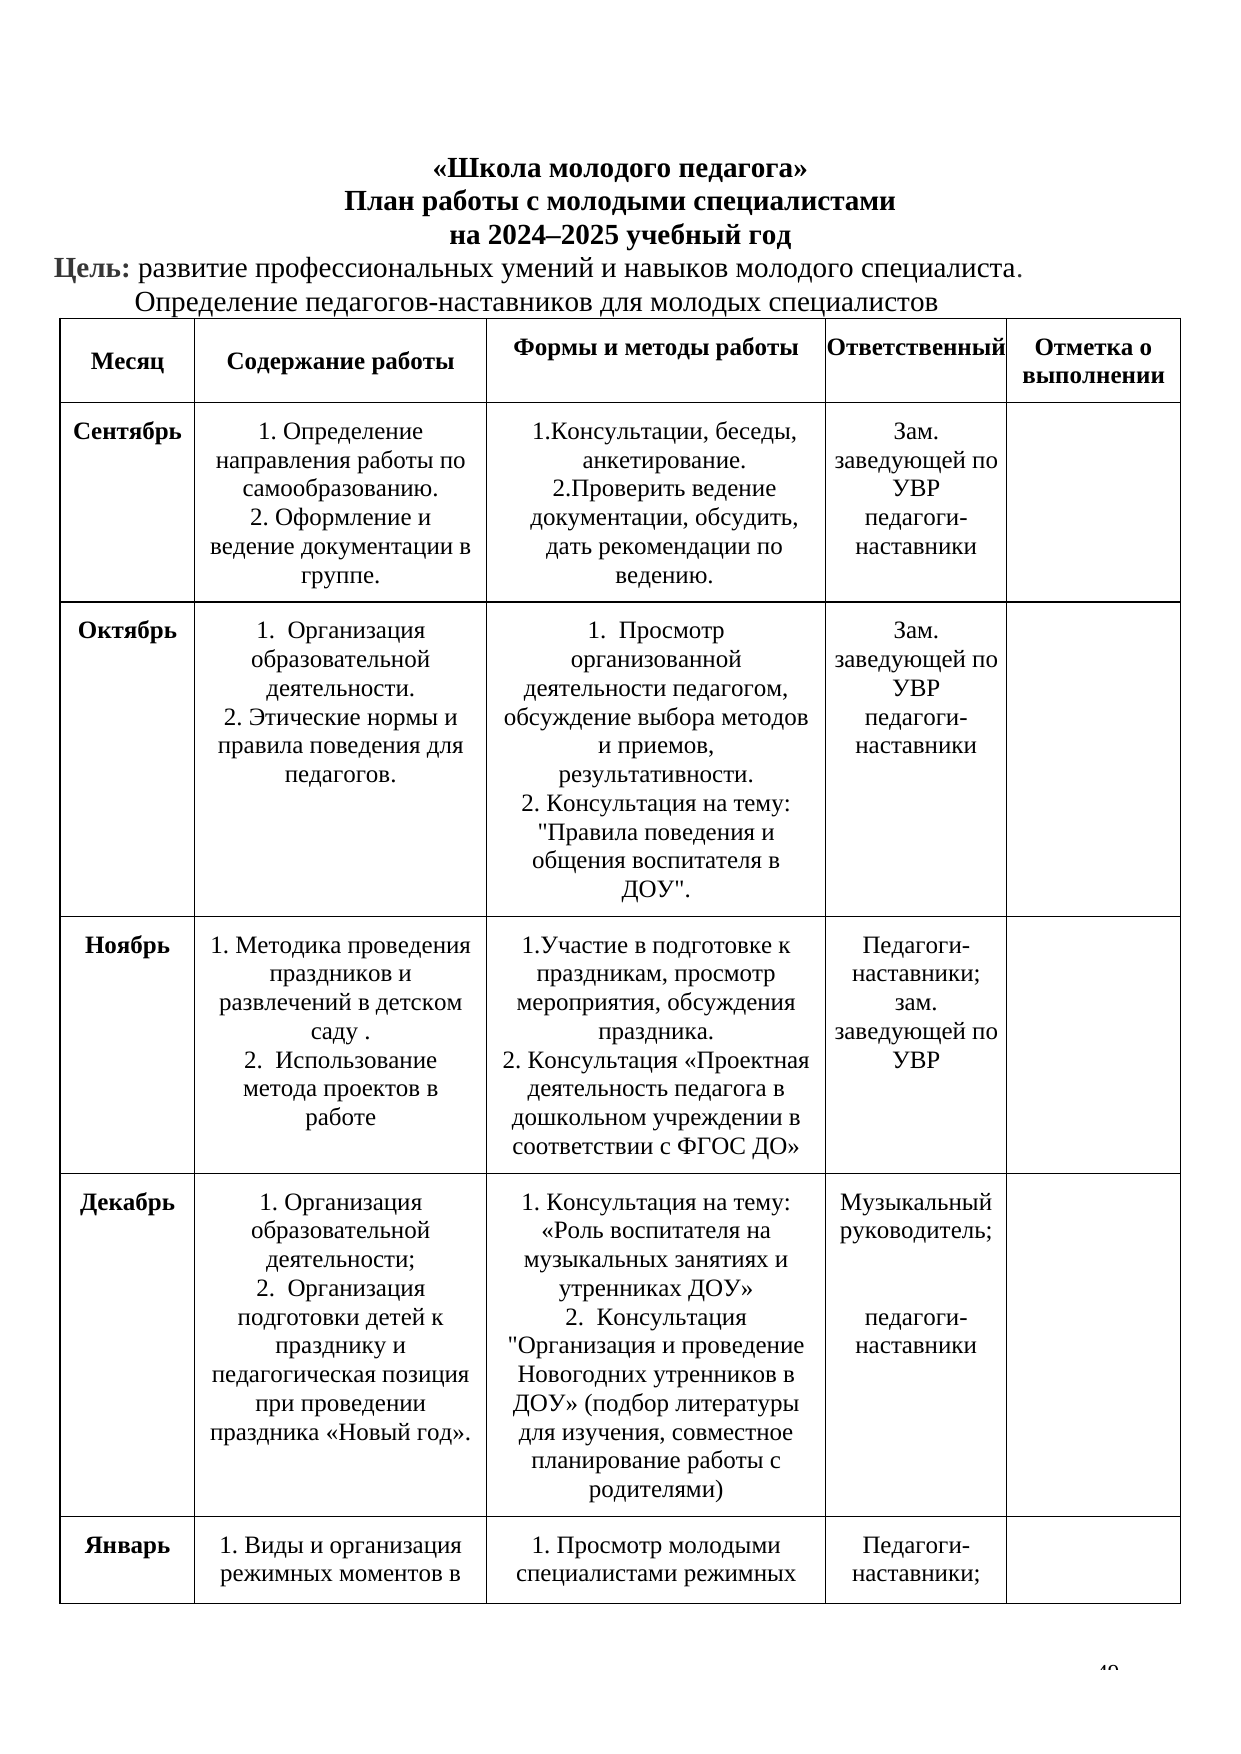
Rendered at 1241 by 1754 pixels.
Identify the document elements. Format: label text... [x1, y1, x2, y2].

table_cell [826, 1517, 1006, 1603]
table_cell [1007, 403, 1180, 601]
text Определение педагогов-наставников для молодых специалистов [112, 284, 1128, 318]
table_cell 1. Консультация на тему: «Роль воспитателя на музыкальных занятиях и утренниках ДОУ» 2. Консультация "Организация и проведение Новогодних утренников в ДОУ» (подбор литературы для изучения, совместное планирование работы с родителями) [487, 1174, 825, 1516]
table_cell 1. Организация образовательной деятельности. 2. Этические нормы и правила поведения для педагогов. [195, 603, 486, 916]
table_header Содержание работы [195, 319, 486, 402]
text План работы с молодыми специалистами [112, 183, 1128, 217]
table_header Месяц [61, 319, 194, 402]
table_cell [195, 1517, 486, 1603]
table_cell 1. Просмотр организованной деятельности педагогом, обсуждение выбора методов и приемов, результативности. 2. Консультация на тему: "Правила поведения и общения воспитателя в ДОУ". [487, 603, 825, 916]
table_cell [1007, 917, 1180, 1173]
table_cell [1007, 603, 1180, 916]
table_cell Декабрь [61, 1174, 194, 1516]
text на 2024–2025 учебный год [112, 217, 1128, 251]
table_cell 1. Определение направления работы по самообразованию. 2. Оформление и ведение документации в группе. [195, 403, 486, 601]
table_cell 1.Участие в подготовке к праздникам, просмотр мероприятия, обсуждения праздника. 2. Консультация «Проектная деятельность педагога в дошкольном учреждении в соответствии с ФГОС ДО» [487, 917, 825, 1173]
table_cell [487, 1517, 825, 1603]
table_cell Ноябрь [61, 917, 194, 1173]
table_cell Январь [61, 1517, 194, 1603]
table_cell 1. Методика проведения праздников и развлечений в детском саду . 2. Использование метода проектов в работе [195, 917, 486, 1173]
table_cell Зам. заведующей по УВР педагоги-наставники [826, 603, 1006, 916]
table_header Ответственный [826, 319, 1006, 402]
text «Школа молодого педагога» [112, 150, 1128, 183]
table_header Отметка о выполнении [1007, 319, 1180, 402]
table_cell [1007, 1174, 1180, 1516]
table_cell 1. Организация образовательной деятельности; 2. Организация подготовки детей к празднику и педагогическая позиция при проведении праздника «Новый год». [195, 1174, 486, 1516]
table_cell Музыкальный руководитель; педагоги-наставники [826, 1174, 1006, 1516]
table_cell Октябрь [61, 603, 194, 916]
table_cell Педагоги-наставники; зам. заведующей по УВР [826, 917, 1006, 1173]
text Цель: развитие профессиональных умений и навыков молодого специалиста. [53, 251, 1128, 284]
table_header Формы и методы работы [487, 319, 825, 402]
table_cell Сентябрь [61, 403, 194, 601]
table_cell 1.Консультации, беседы, анкетирование. 2.Проверить ведение документации, обсудить, дать рекомендации по ведению. [487, 403, 825, 601]
table_cell Зам. заведующей по УВР педагоги-наставники [826, 403, 1006, 601]
table_cell [1007, 1517, 1180, 1603]
